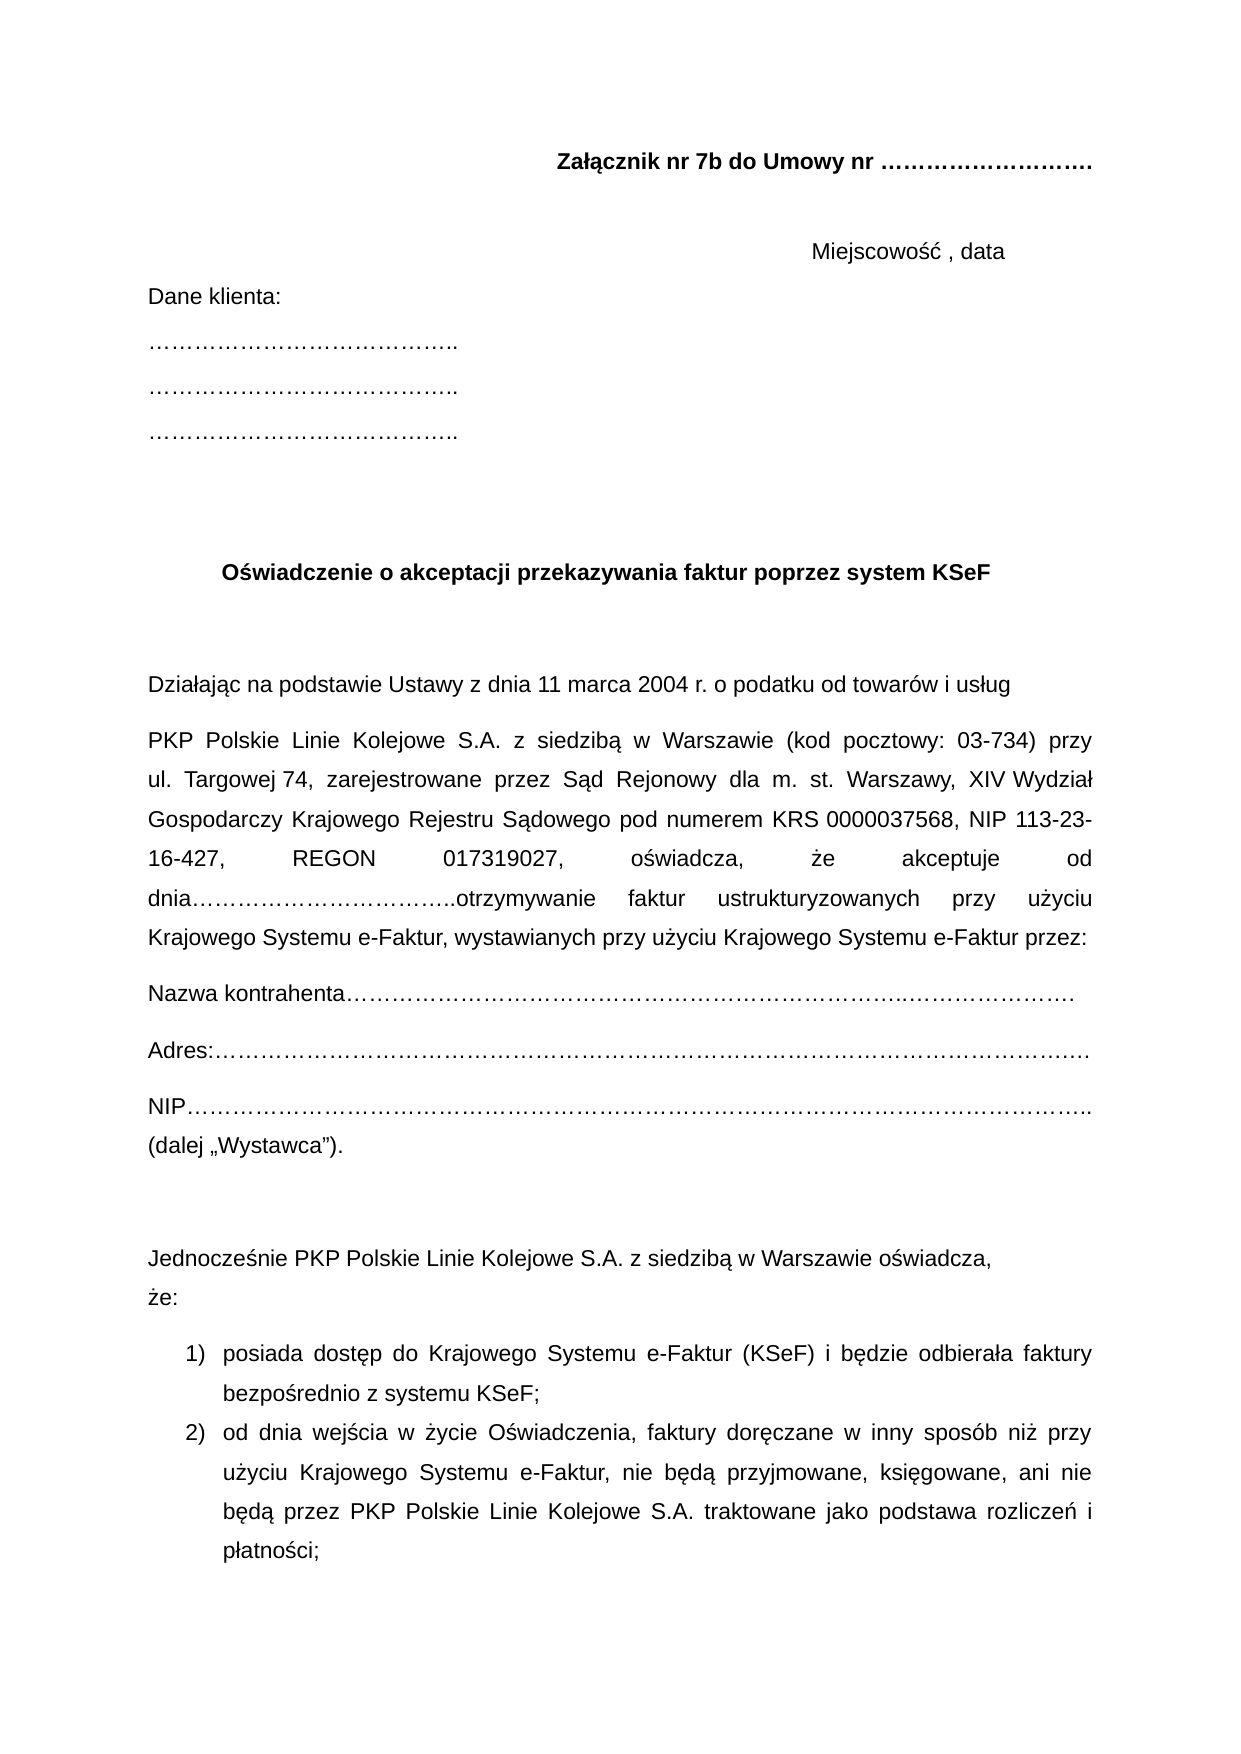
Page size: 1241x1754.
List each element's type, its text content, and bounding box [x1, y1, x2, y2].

text NIP………………………………………………………………………………………………………..(dalej „Wystawca”). [148, 1093, 1093, 1158]
text Załącznik nr 7b do Umowy nr ………………………. [148, 148, 1093, 174]
text PKP Polskie Linie Kolejowe S.A. z siedzibą w Warszawie (kod pocztowy: 03-734) przy ul. Targowej 74, zarejestrowane przez Sąd Rejonowy dla m. st. Warszawy, XIV Wydział Gospodarczy Krajowego Rejestru Sądowego pod numerem KRS 0000037568, NIP 113-23-16-427, REGON 017319027, oświadcza, że akceptuje od dnia……………………………..otrzymywanie faktur ustrukturyzowanych przy użyciu Krajowego Systemu e-Faktur, wystawianych przy użyciu Krajowego Systemu e-Faktur przez: [148, 727, 1093, 951]
text ………………………………….. [148, 328, 1093, 354]
text Oświadczenie o akceptacji przekazywania faktur poprzez system KSeF [148, 558, 1093, 585]
text Miejscowość , data [738, 238, 1093, 264]
text ………………………………….. [148, 418, 1093, 444]
text Nazwa kontrahenta………………………………………………………………..…………………. [148, 980, 1093, 1007]
text Dane klienta: [148, 283, 1093, 309]
text ………………………………….. [148, 373, 1093, 399]
text Działając na podstawie Ustawy z dnia 11 marca 2004 r. o podatku od towarów i usług [148, 671, 1093, 697]
list od dnia wejścia w życie Oświadczenia, faktury doręczane w inny sposób niż przy użyciu Krajowego Systemu e-Faktur, nie będą przyjmowane, księgowane, ani nie będą przez PKP Polskie Linie Kolejowe S.A. traktowane jako podstawa rozliczeń i płatności; [185, 1419, 1093, 1564]
list posiada dostęp do Krajowego Systemu e-Faktur (KSeF) i będzie odbierała faktury bezpośrednio z systemu KSeF; [185, 1340, 1093, 1406]
text Adres:………………………………………………………………………………………………….… [148, 1037, 1093, 1063]
text Jednocześnie PKP Polskie Linie Kolejowe S.A. z siedzibą w Warszawie oświadcza, że: [148, 1244, 1093, 1310]
